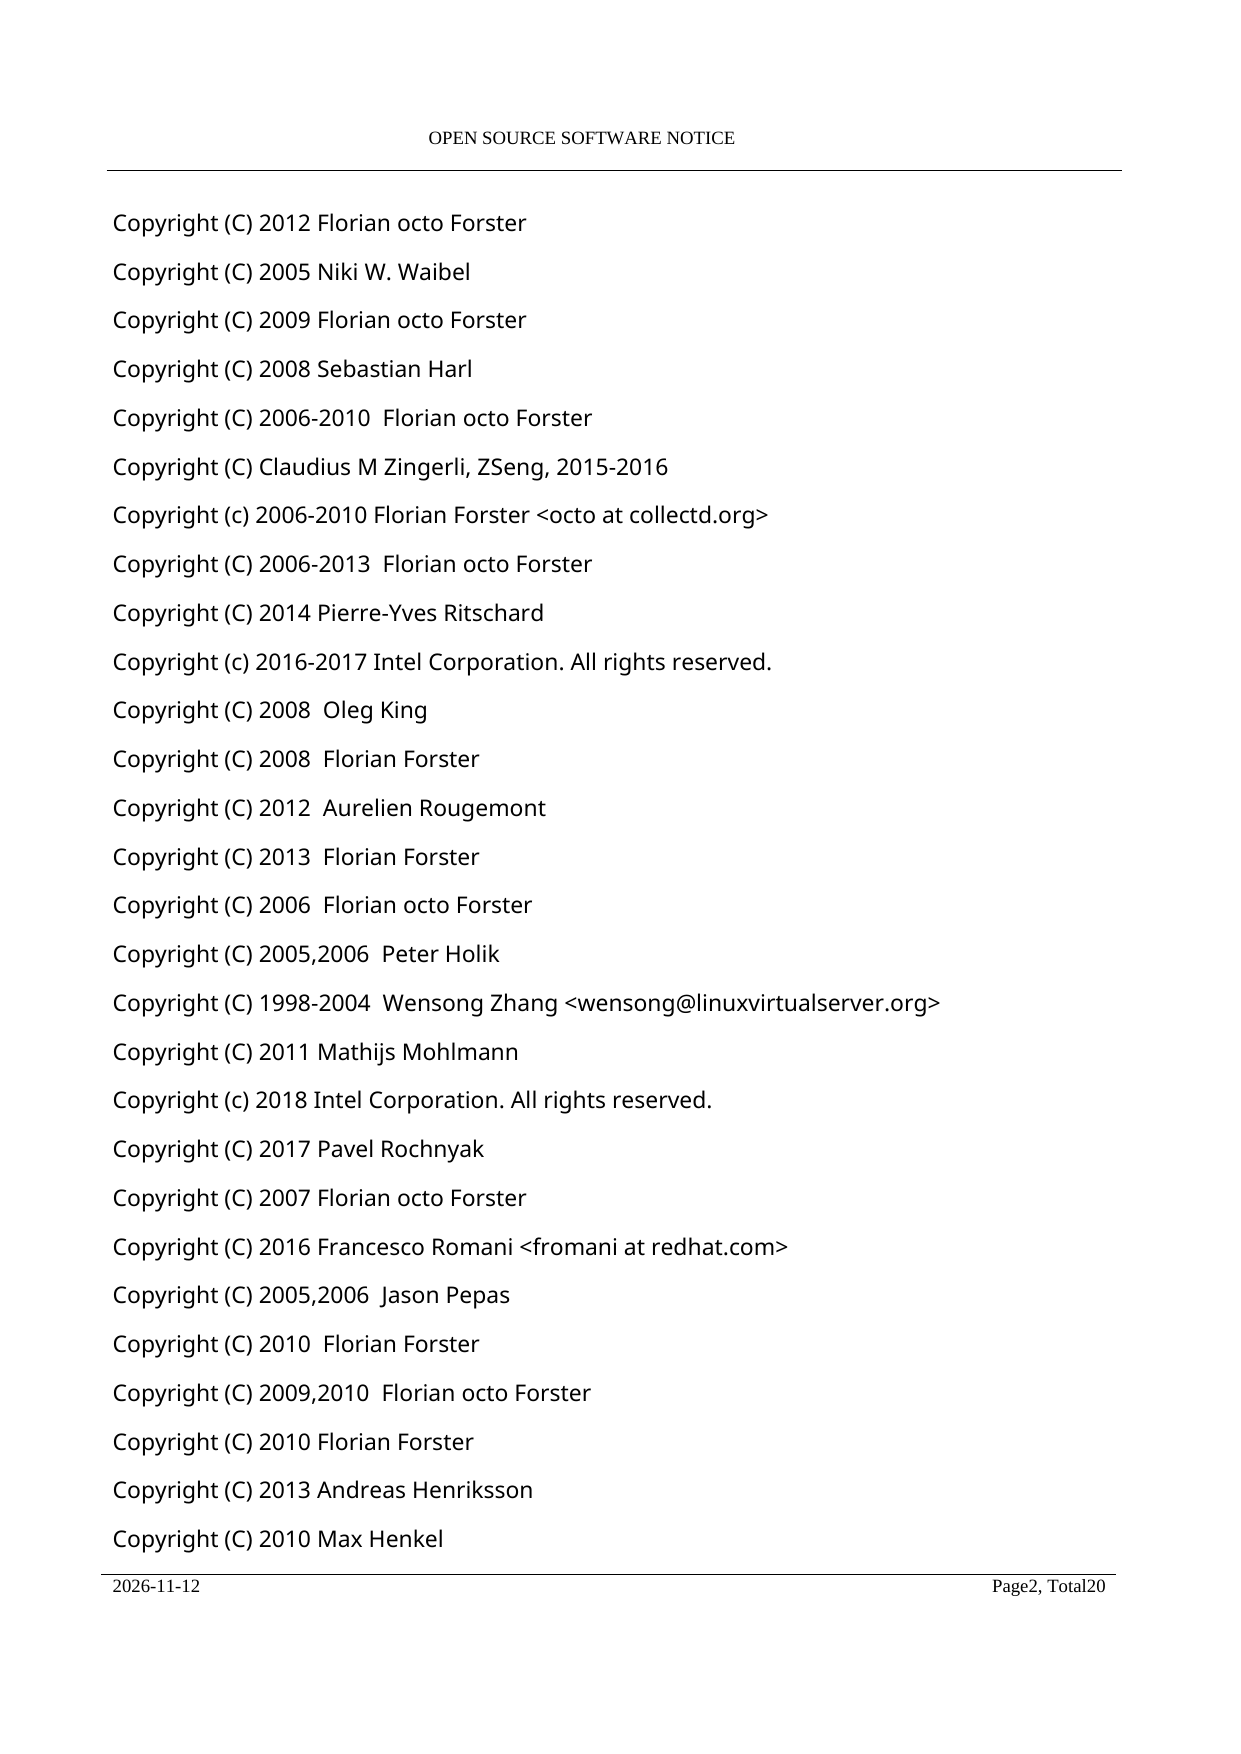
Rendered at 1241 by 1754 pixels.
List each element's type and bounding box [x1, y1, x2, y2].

text [112, 206, 1128, 1555]
